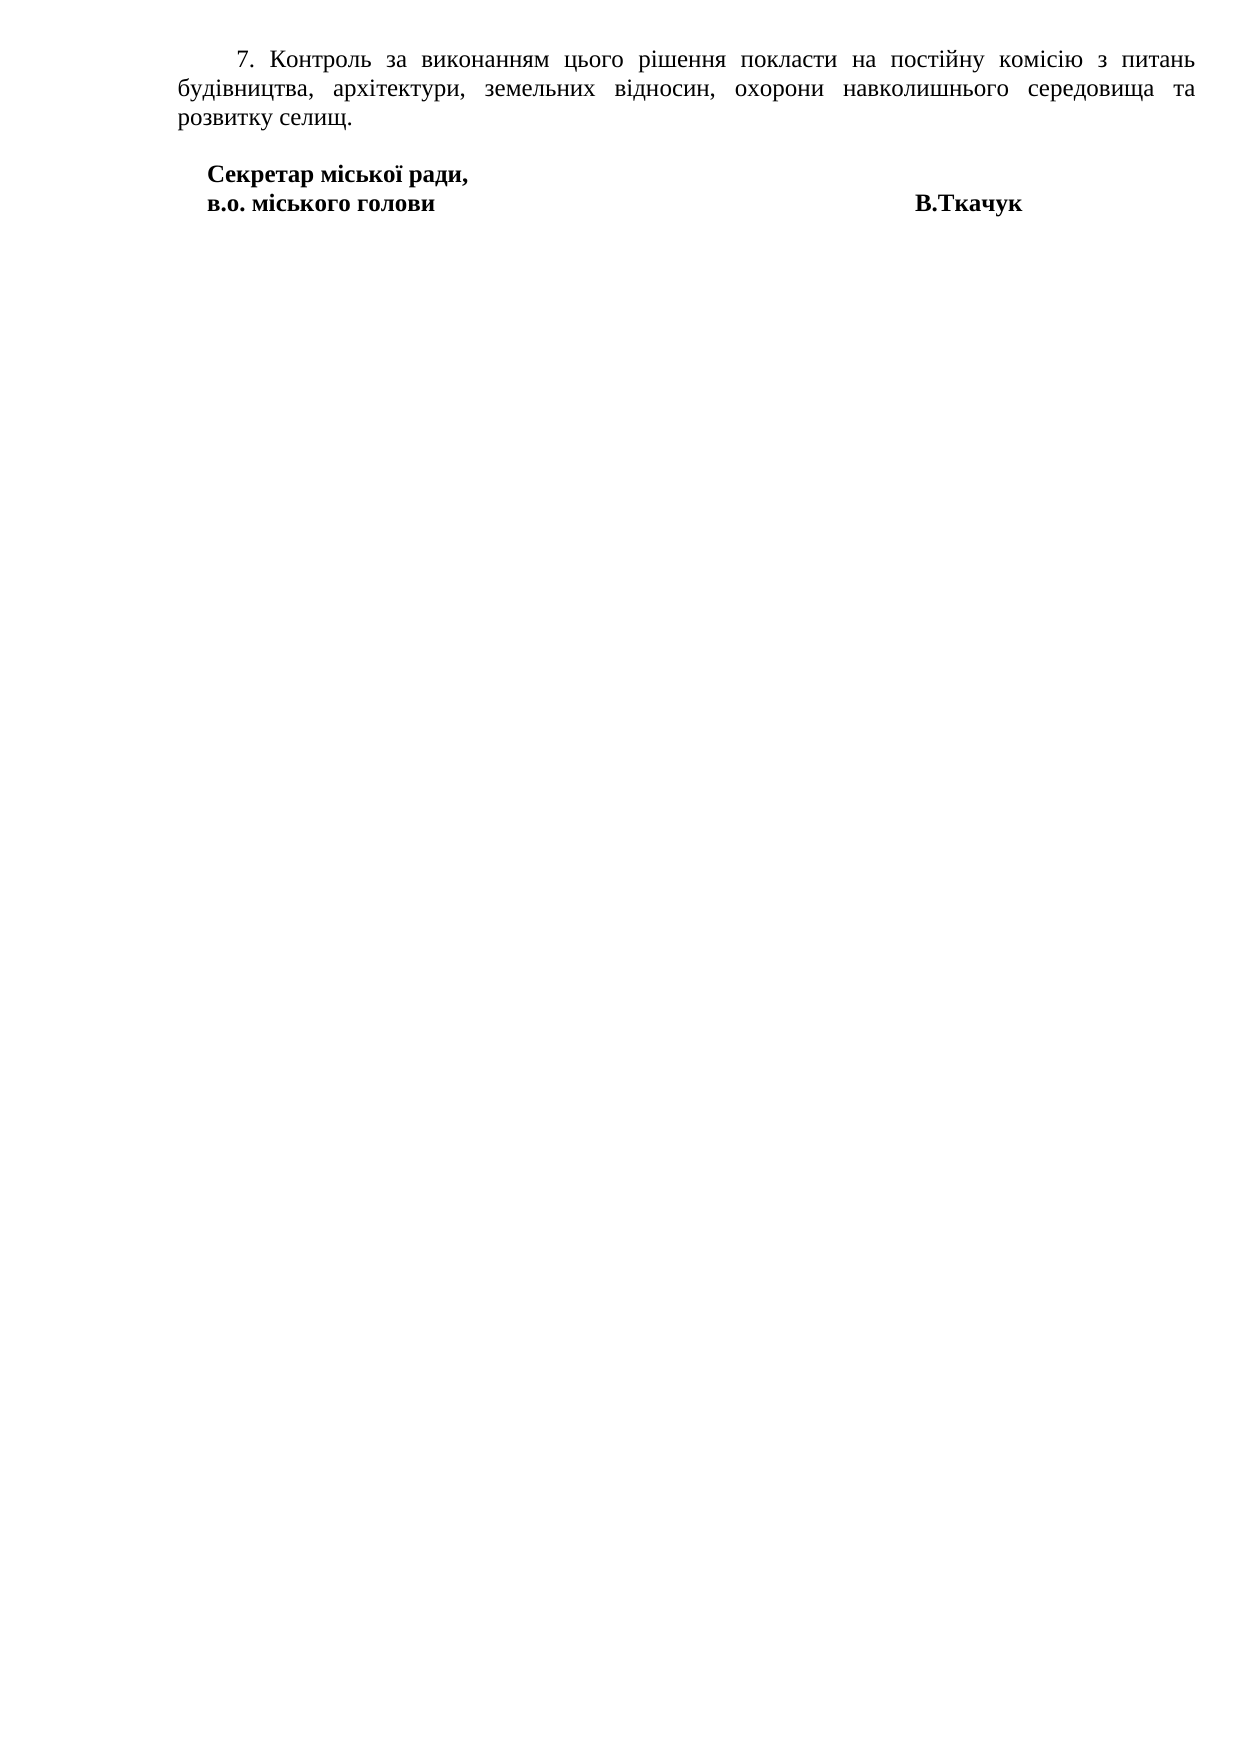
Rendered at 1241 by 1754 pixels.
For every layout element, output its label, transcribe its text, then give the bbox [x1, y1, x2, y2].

text в.о. міського голови В.Ткачук [207, 188, 1196, 217]
text 7. Контроль за виконанням цього рішення покласти на постійну комісію з питань будівництва, архітектури, земельних відносин, охорони навколишнього середовища та розвитку селищ. [177, 44, 1196, 131]
text Секретар міської ради, [177, 159, 1215, 188]
